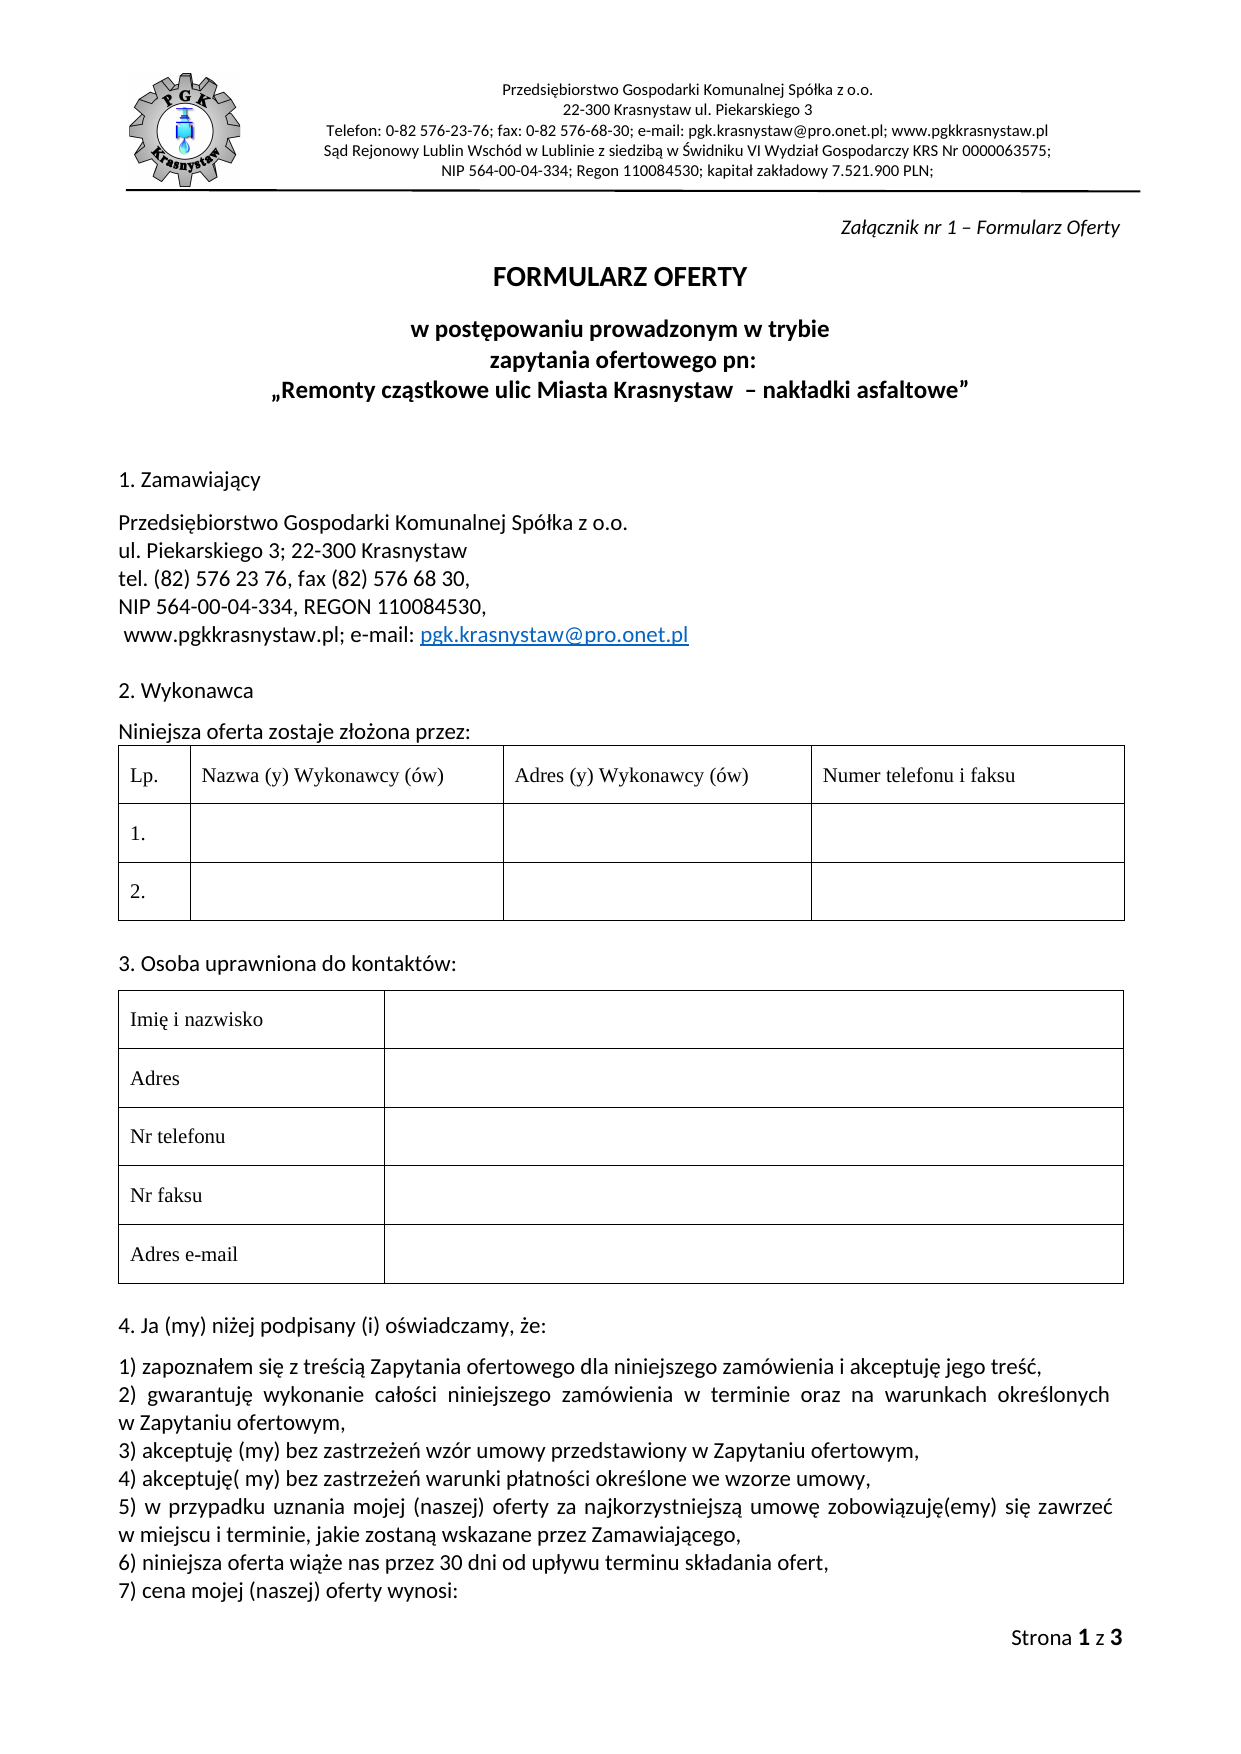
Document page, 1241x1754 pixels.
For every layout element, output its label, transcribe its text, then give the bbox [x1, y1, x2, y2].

table_cell [504, 863, 811, 920]
table_cell [191, 804, 503, 862]
table_header Numer telefonu i faksu [812, 746, 1124, 803]
table_header Imię i nazwisko [119, 991, 384, 1048]
table_cell [385, 1108, 1123, 1165]
text 2) gwarantuję wykonanie całości niniejszego zamówienia w terminie oraz na warunkach określonych w Zapytaniu ofertowym, [118, 1380, 1122, 1436]
text 1) zapoznałem się z treścią Zapytania ofertowego dla niniejszego zamówienia i akceptuję jego treść, [118, 1352, 1122, 1380]
text Niniejsza oferta zostaje złożona przez: [118, 717, 1122, 745]
text „Remonty cząstkowe ulic Miasta Krasnystaw – nakładki asfaltowe” [118, 374, 1122, 405]
table_cell 1. [119, 804, 190, 862]
text tel. (82) 576 23 76, fax (82) 576 68 30, [118, 564, 1122, 592]
text 6) niniejsza oferta wiąże nas przez 30 dni od upływu terminu składania ofert, [118, 1548, 1122, 1576]
table_cell [385, 1049, 1123, 1107]
text ul. Piekarskiego 3; 22-300 Krasnystaw [118, 536, 1122, 564]
text 7) cena mojej (naszej) oferty wynosi: [118, 1576, 1122, 1604]
table_cell 2. [119, 863, 190, 920]
table_cell Adres [119, 1049, 384, 1107]
text Załącznik nr 1 – Formularz Oferty [118, 214, 1122, 240]
text zapytania ofertowego pn: [118, 344, 1122, 374]
text www.pgkkrasnystaw.pl; e-mail: pgk.krasnystaw@pro.onet.pl [118, 620, 1122, 648]
table_cell [504, 804, 811, 862]
text 3. Osoba uprawniona do kontaktów: [118, 949, 1122, 977]
table_cell Nr telefonu [119, 1108, 384, 1165]
text NIP 564-00-04-334, REGON 110084530, [118, 592, 1122, 620]
text 5) w przypadku uznania mojej (naszej) oferty za najkorzystniejszą umowę zobowiązuję(emy) się zawrzeć w miejscu i terminie, jakie zostaną wskazane przez Zamawiającego, [118, 1492, 1122, 1548]
text 1. Zamawiający [118, 465, 1122, 493]
text 4) akceptuję( my) bez zastrzeżeń warunki płatności określone we wzorze umowy, [118, 1464, 1122, 1492]
picture [129, 73, 241, 187]
table_cell Adres e-mail [119, 1225, 384, 1282]
table_cell [812, 804, 1124, 862]
text 4. Ja (my) niżej podpisany (i) oświadczamy, że: [118, 1311, 1122, 1339]
text w postępowaniu prowadzonym w trybie [118, 313, 1122, 344]
table_header Adres (y) Wykonawcy (ów) [504, 746, 811, 803]
table_cell Nr faksu [119, 1166, 384, 1224]
table_cell [385, 1225, 1123, 1282]
text Przedsiębiorstwo Gospodarki Komunalnej Spółka z o.o. [118, 508, 1122, 536]
table_cell [385, 1166, 1123, 1224]
table_cell [191, 863, 503, 920]
table_cell [812, 863, 1124, 920]
text FORMULARZ OFERTY [118, 258, 1122, 294]
table_header Lp. [119, 746, 190, 803]
table_header Nazwa (y) Wykonawcy (ów) [191, 746, 503, 803]
table_header [385, 991, 1123, 1048]
text 3) akceptuję (my) bez zastrzeżeń wzór umowy przedstawiony w Zapytaniu ofertowym, [118, 1436, 1122, 1464]
text 2. Wykonawca [118, 676, 1122, 704]
